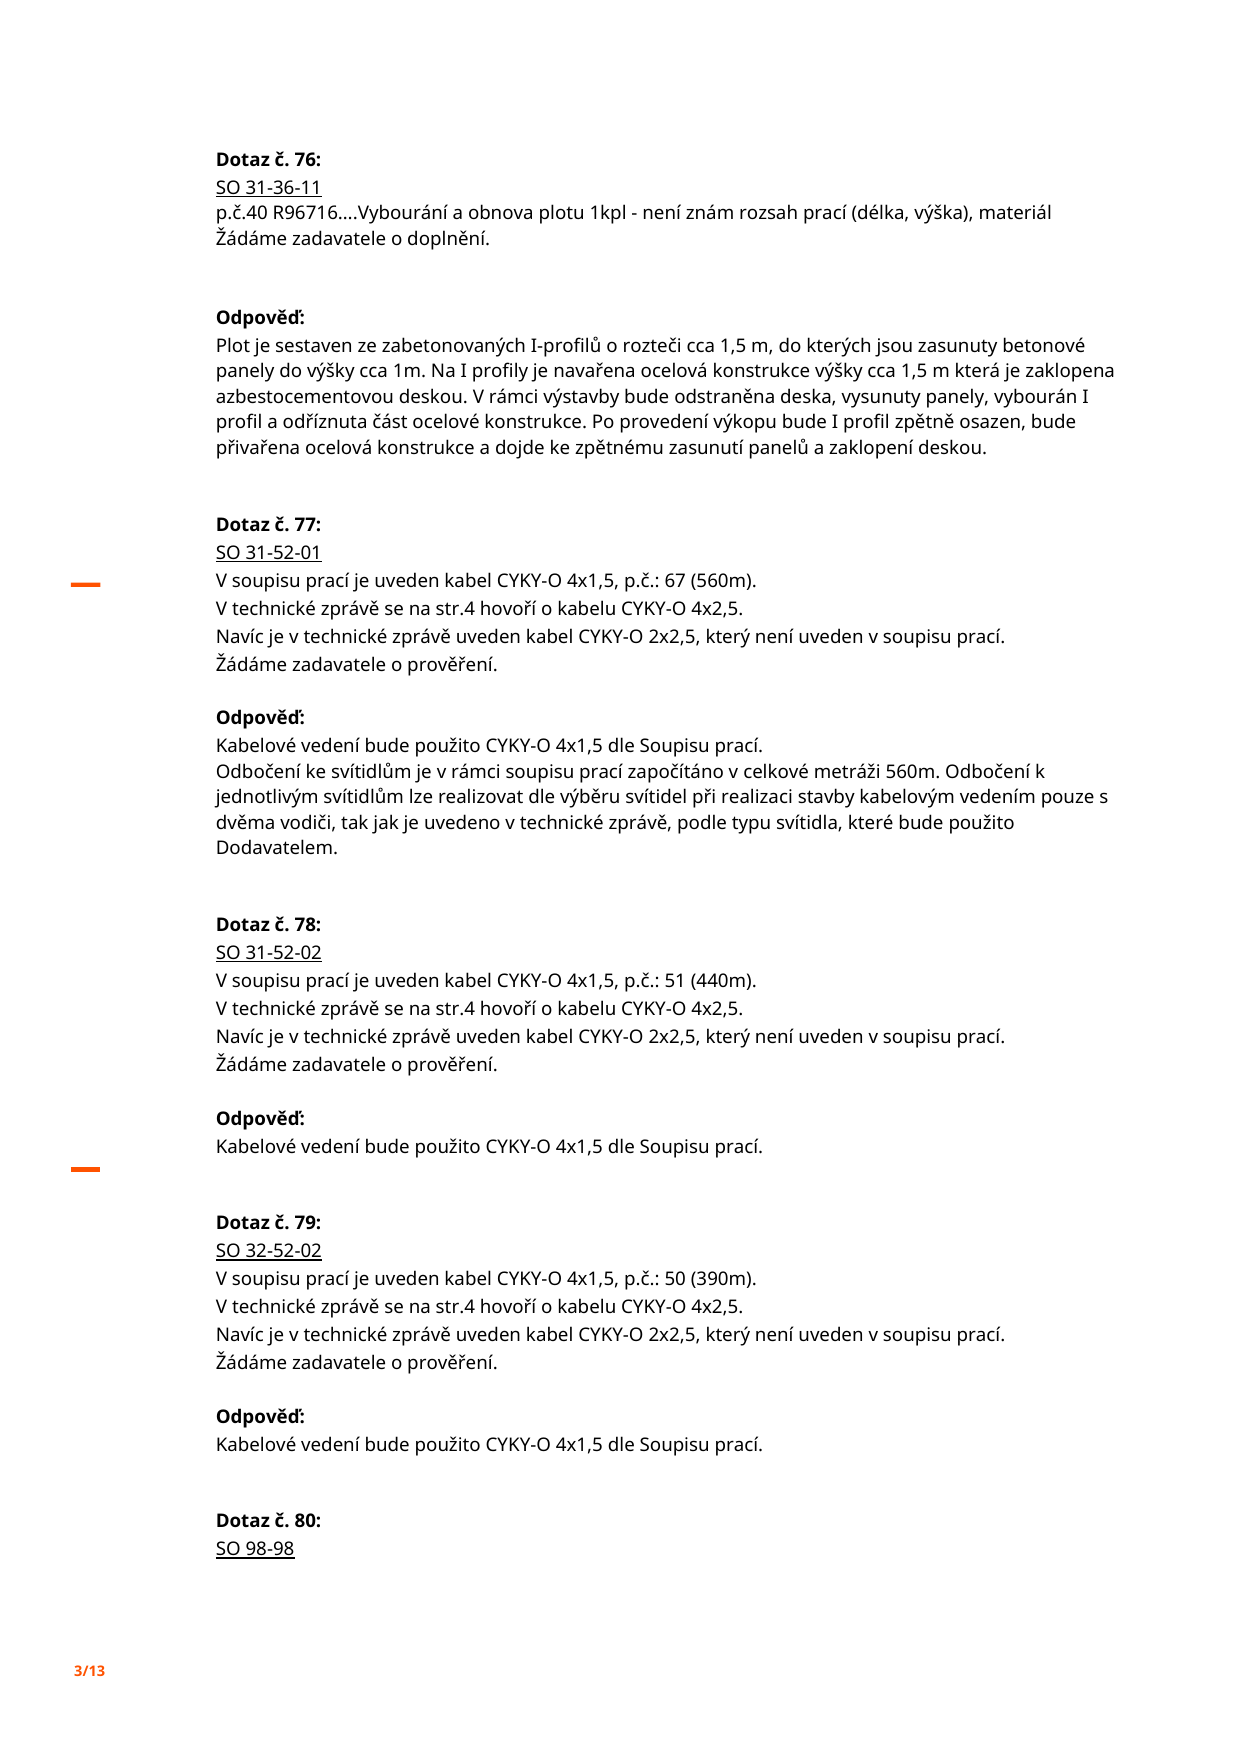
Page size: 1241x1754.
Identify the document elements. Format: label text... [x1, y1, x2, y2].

text Kabelové vedení bude použito CYKY-O 4x1,5 dle Soupisu prací. [216, 733, 1122, 758]
text V technické zprávě se na str.4 hovoří o kabelu CYKY-O 4x2,5. [216, 1293, 1122, 1319]
text Odpověď: [216, 1403, 1122, 1429]
text SO 31-52-02 [216, 939, 1122, 965]
text Odpověď: [216, 704, 1122, 730]
text SO 32-52-02 [216, 1237, 1122, 1263]
text Dotaz č. 78: [216, 911, 1122, 937]
text SO 31-52-01 [216, 539, 1122, 564]
text SO 98-98 [216, 1536, 1122, 1561]
text V technické zprávě se na str.4 hovoří o kabelu CYKY-O 4x2,5. [216, 995, 1122, 1021]
text Navíc je v technické zprávě uveden kabel CYKY-O 2x2,5, který není uveden v soupisu prací. Žádáme zadavatele o prověření. [216, 623, 1122, 677]
text Dotaz č. 79: [216, 1209, 1122, 1235]
text Odbočení ke svítidlům je v rámci soupisu prací započítáno v celkové metráži 560m. Odbočení k jednotlivým svítidlům lze realizovat dle výběru svítidel při realizaci stavby kabelovým vedením pouze s dvěma vodiči, tak jak je uvedeno v technické zprávě, podle typu svítidla, které bude použito Dodavatelem. [216, 758, 1122, 860]
text V soupisu prací je uveden kabel CYKY-O 4x1,5, p.č.: 50 (390m). [216, 1266, 1122, 1291]
text Kabelové vedení bude použito CYKY-O 4x1,5 dle Soupisu prací. [216, 1431, 1122, 1457]
text Odpověď: [216, 304, 1122, 330]
text Plot je sestaven ze zabetonovaných I-profilů o rozteči cca 1,5 m, do kterých jsou zasunuty betonové panely do výšky cca 1m. Na I profily je navařena ocelová konstrukce výšky cca 1,5 m která je zaklopena azbestocementovou deskou. V rámci výstavby bude odstraněna deska, vysunuty panely, vybourán I profil a odříznuta část ocelové konstrukce. Po provedení výkopu bude I profil zpětně osazen, bude přivařena ocelová konstrukce a dojde ke zpětnému zasunutí panelů a zaklopení deskou. [216, 332, 1122, 460]
text SO 31-36-11 p.č.40 R96716….Vybourání a obnova plotu 1kpl - není znám rozsah prací (délka, výška), materiál Žádáme zadavatele o doplnění. [216, 174, 1122, 251]
text Navíc je v technické zprávě uveden kabel CYKY-O 2x2,5, který není uveden v soupisu prací. Žádáme zadavatele o prověření. [216, 1322, 1122, 1375]
text V soupisu prací je uveden kabel CYKY-O 4x1,5, p.č.: 51 (440m). [216, 967, 1122, 993]
text V soupisu prací je uveden kabel CYKY-O 4x1,5, p.č.: 67 (560m). [216, 567, 1122, 592]
text Navíc je v technické zprávě uveden kabel CYKY-O 2x2,5, který není uveden v soupisu prací. Žádáme zadavatele o prověření. [216, 1023, 1122, 1077]
text Odpověď: [216, 1105, 1122, 1130]
text Dotaz č. 80: [216, 1508, 1122, 1533]
text Dotaz č. 76: [216, 146, 1122, 172]
text Dotaz č. 77: [216, 511, 1122, 536]
text V technické zprávě se na str.4 hovoří o kabelu CYKY-O 4x2,5. [216, 595, 1122, 621]
text Kabelové vedení bude použito CYKY-O 4x1,5 dle Soupisu prací. [216, 1133, 1122, 1158]
